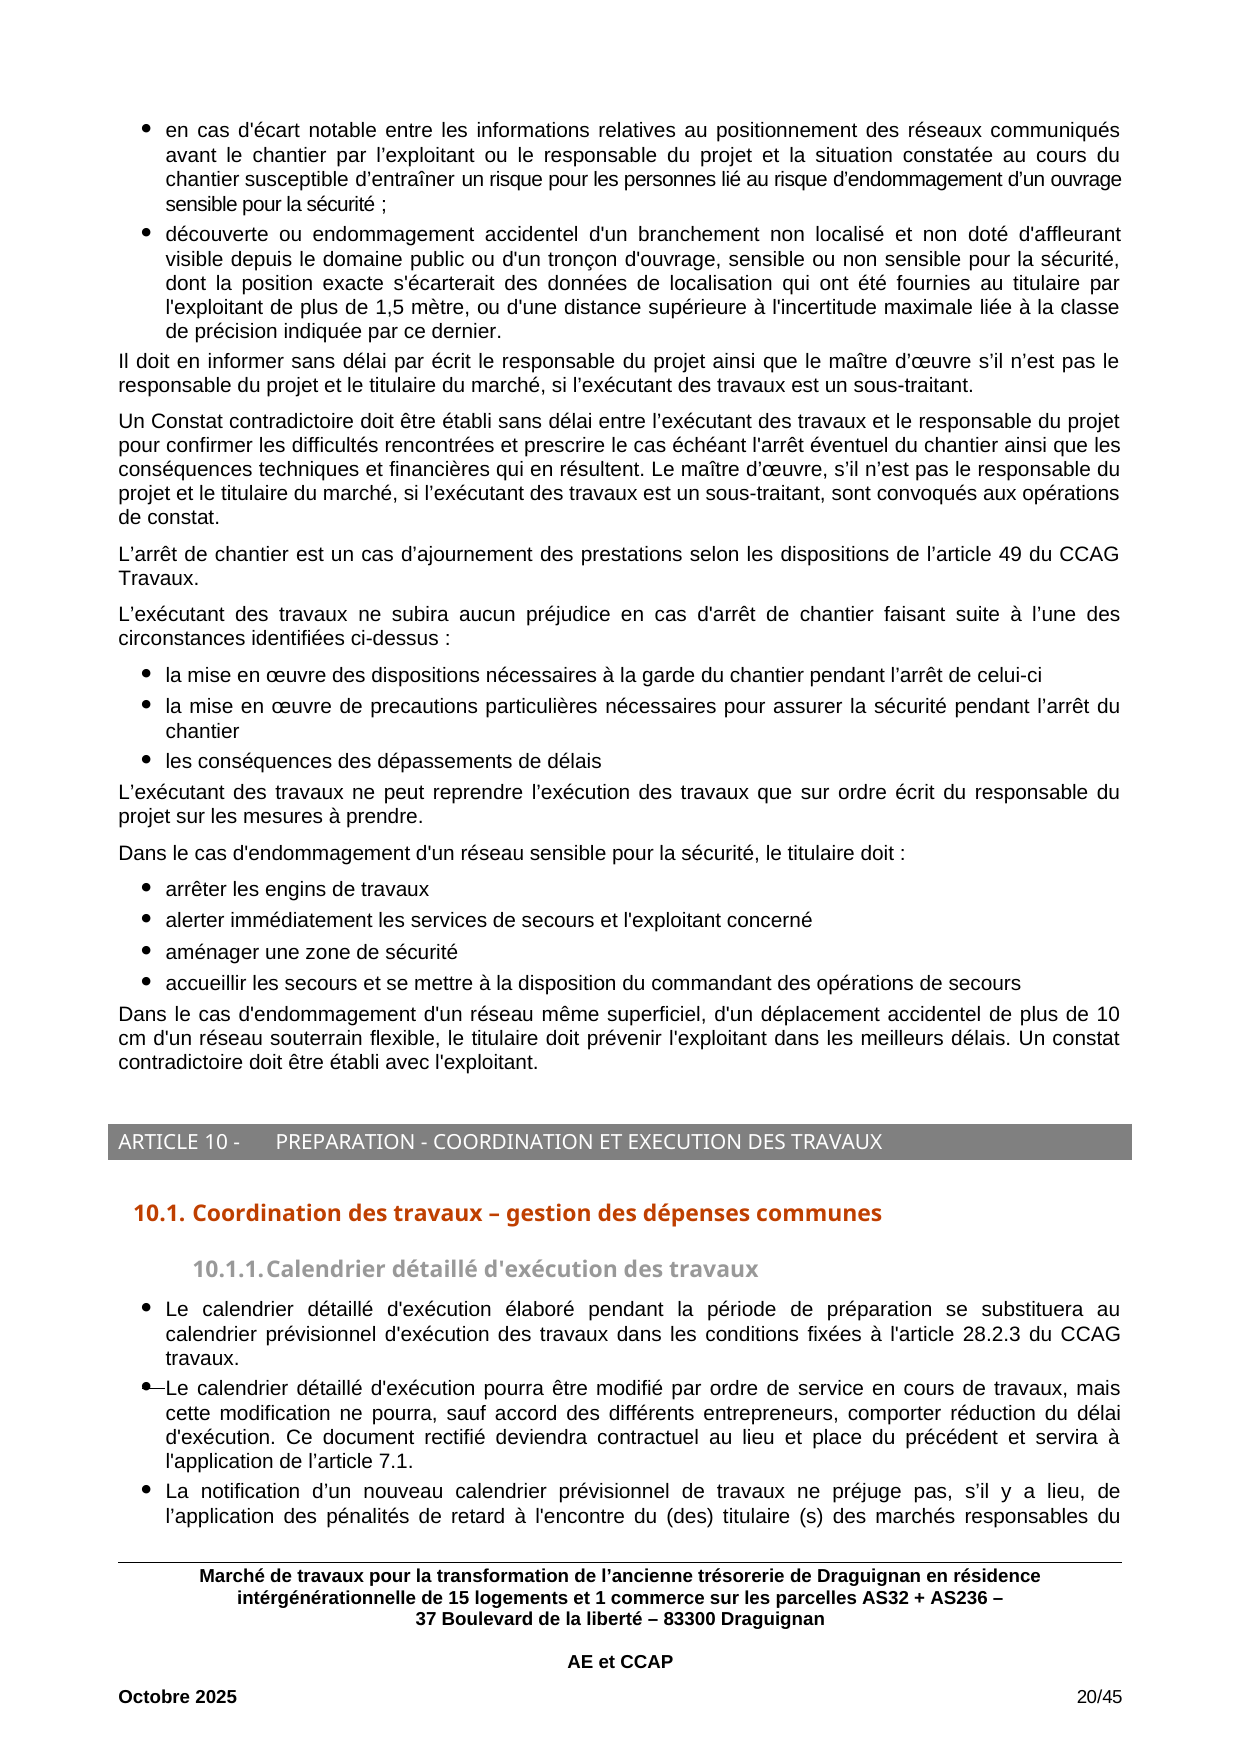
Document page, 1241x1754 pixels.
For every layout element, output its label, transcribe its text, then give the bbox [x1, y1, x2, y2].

text Dans le cas d'endommagement d'un réseau sensible pour la sécurité, le titulaire doit : [118, 841, 1122, 864]
text Le calendrier détaillé d'exécution pourra être modifié par ordre de service en cours de travaux, mais cette modification ne pourra, sauf accord des différents entrepreneurs, comporter réduction du délai d'exécution. Ce document rectifié deviendra contractuel au lieu et place du précédent et servira à l'application de l’article 7.1. [142, 1376, 1122, 1473]
text accueillir les secours et se mettre à la disposition du commandant des opérations de secours [142, 971, 1122, 996]
text L’exécutant des travaux ne peut reprendre l’exécution des travaux que sur ordre écrit du responsable du projet sur les mesures à prendre. [118, 780, 1122, 828]
text L’arrêt de chantier est un cas d’ajournement des prestations selon les dispositions de l’article 49 du CCAG Travaux. [118, 542, 1122, 589]
text en cas d'écart notable entre les informations relatives au positionnement des réseaux communiqués avant le chantier par l’exploitant ou le responsable du projet et la situation constatée au cours du chantier susceptible d’entraîner un risque pour les personnes lié au risque d’endommagement d’un ouvrage sensible pour la sécurité ; [142, 118, 1122, 216]
text aménager une zone de sécurité [142, 939, 1122, 964]
text la mise en œuvre des dispositions nécessaires à la garde du chantier pendant l’arrêt de celui-ci [142, 662, 1122, 687]
text Il doit en informer sans délai par écrit le responsable du projet ainsi que le maître d’œuvre s’il n’est pas le responsable du projet et le titulaire du marché, si l’exécutant des travaux est un sous-traitant. [118, 349, 1122, 397]
text les conséquences des dépassements de délais [142, 749, 1122, 774]
text la mise en œuvre de precautions particulières nécessaires pour assurer la sécurité pendant l’arrêt du chantier [142, 694, 1122, 743]
text Dans le cas d'endommagement d'un réseau même superficiel, d'un déplacement accidentel de plus de 10 cm d'un réseau souterrain flexible, le titulaire doit prévenir l'exploitant dans les meilleurs délais. Un constat contradictoire doit être établi avec l'exploitant. [118, 1002, 1122, 1074]
text découverte ou endommagement accidentel d'un branchement non localisé et non doté d'affleurant visible depuis le domaine public ou d'un tronçon d'ouvrage, sensible ou non sensible pour la sécurité, dont la position exacte s'écarterait des données de localisation qui ont été fournies au titulaire par l'exploitant de plus de 1,5 mètre, ou d'une distance supérieure à l'incertitude maximale liée à la classe de précision indiquée par ce dernier. [142, 222, 1122, 343]
text arrêter les engins de travaux [142, 877, 1122, 902]
text L’exécutant des travaux ne subira aucun préjudice en cas d'arrêt de chantier faisant suite à l’une des circonstances identifiées ci-dessus : [118, 602, 1122, 650]
text Calendrier détaillé d'exécution des travaux [192, 1253, 1122, 1284]
text Le calendrier détaillé d'exécution élaboré pendant la période de préparation se substituera au calendrier prévisionnel d'exécution des travaux dans les conditions fixées à l'article 28.2.3 du CCAG travaux. [142, 1297, 1122, 1370]
text Coordination des travaux – gestion des dépenses communes [133, 1197, 1122, 1228]
text Un Constat contradictoire doit être établi sans délai entre l’exécutant des travaux et le responsable du projet pour confirmer les difficultés rencontrées et prescrire le cas échéant l'arrêt éventuel du chantier ainsi que les conséquences techniques et financières qui en résultent. Le maître d’œuvre, s’il n’est pas le responsable du projet et le titulaire du marché, si l’exécutant des travaux est un sous-traitant, sont convoqués aux opérations de constat. [118, 409, 1122, 529]
text PREPARATION - COORDINATION ET EXECUTION DES TRAVAUX [110, 1126, 1130, 1158]
text alerter immédiatement les services de secours et l'exploitant concerné [142, 908, 1122, 933]
